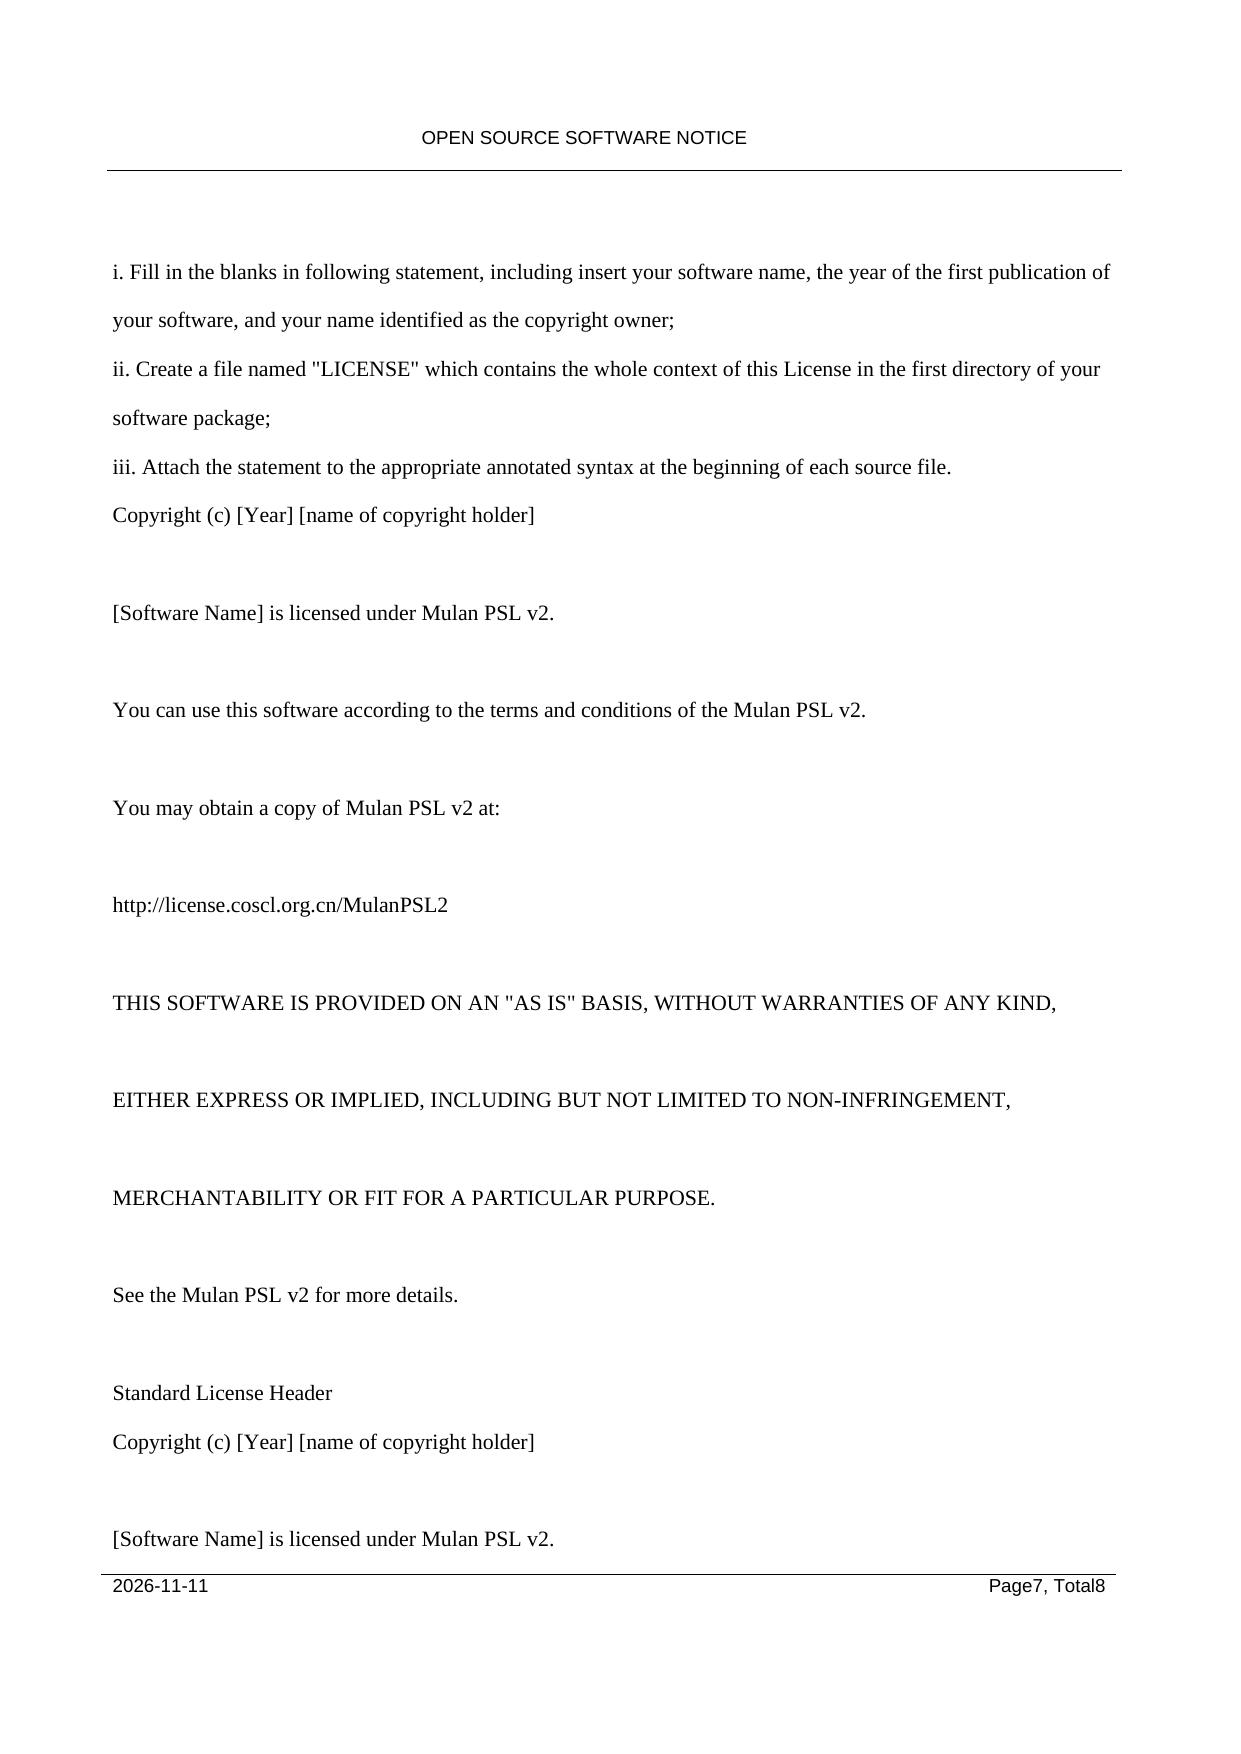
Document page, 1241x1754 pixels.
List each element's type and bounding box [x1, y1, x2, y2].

text [112, 206, 1128, 1555]
